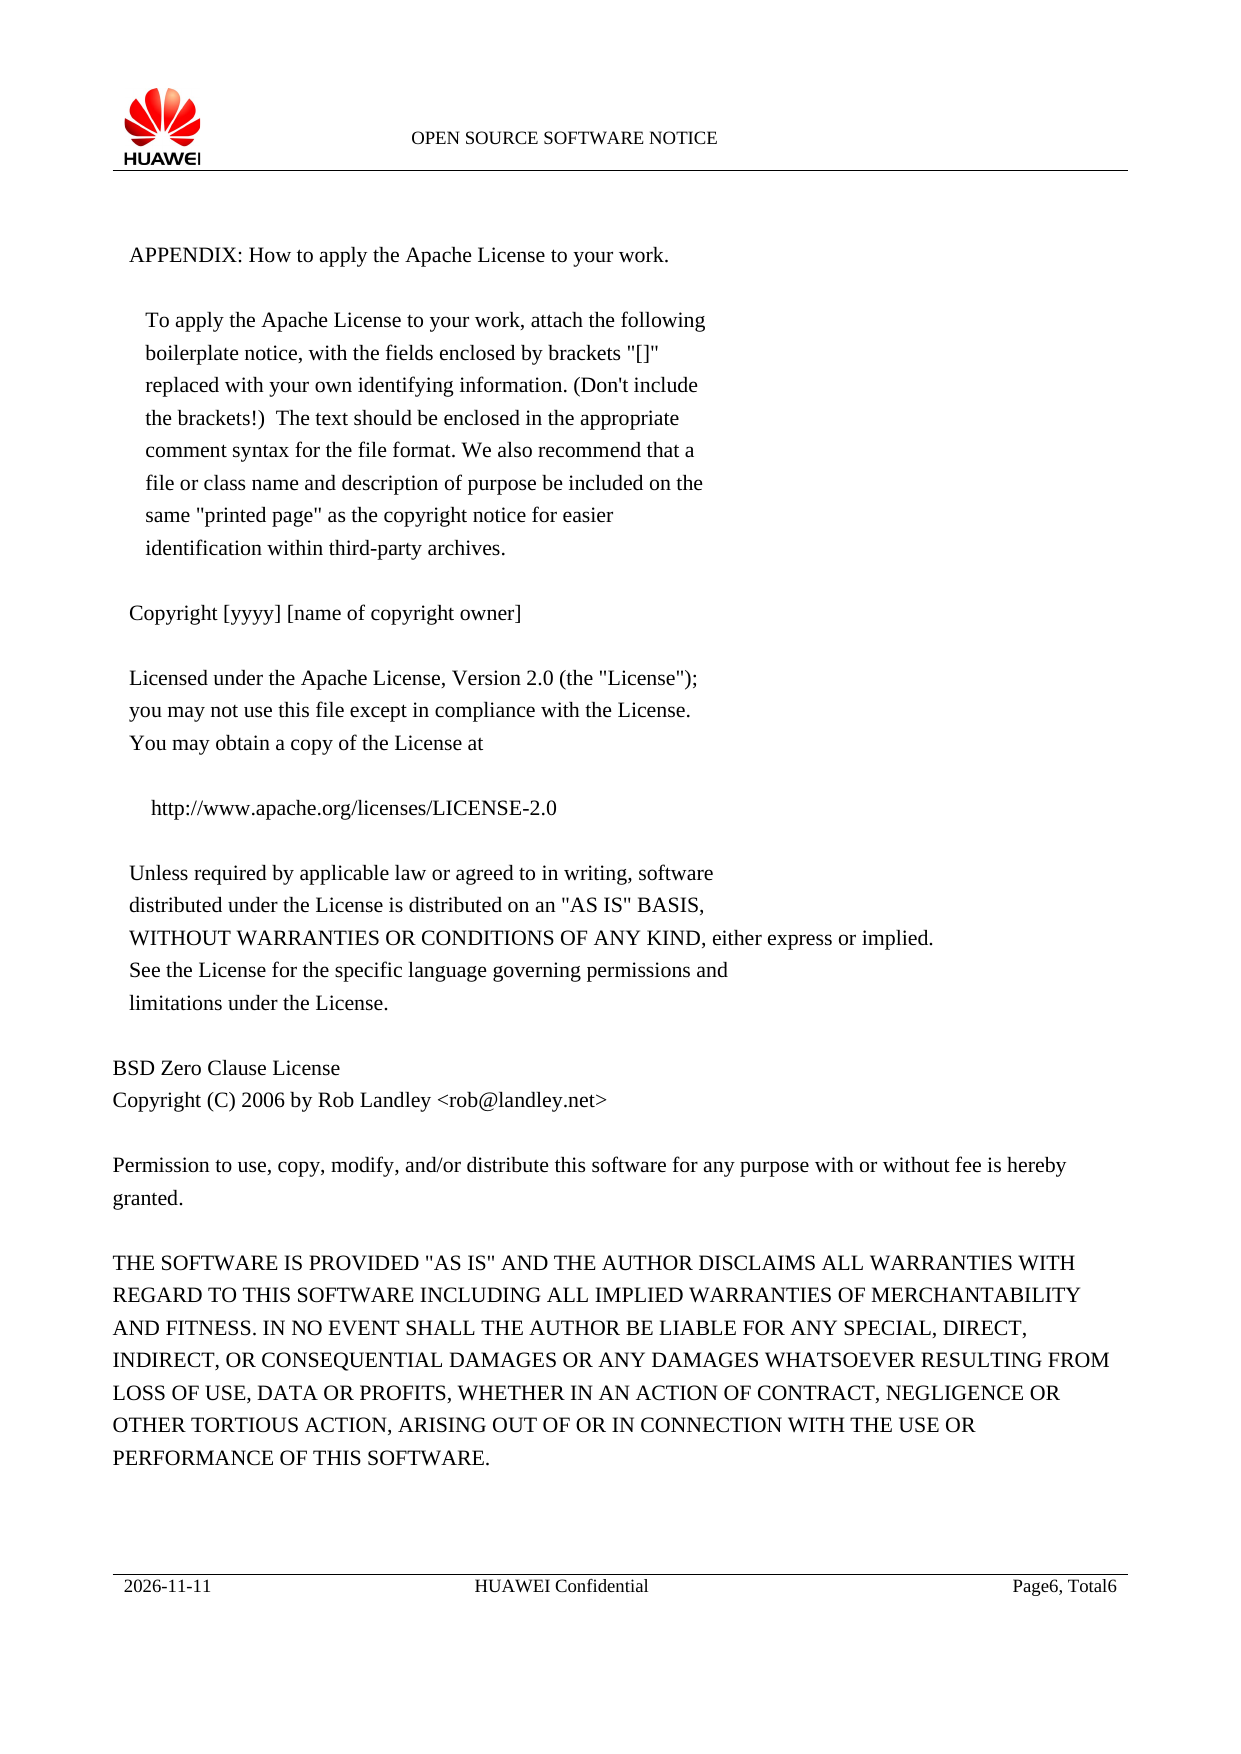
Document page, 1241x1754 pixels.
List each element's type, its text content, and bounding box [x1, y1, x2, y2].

picture [124, 88, 201, 165]
